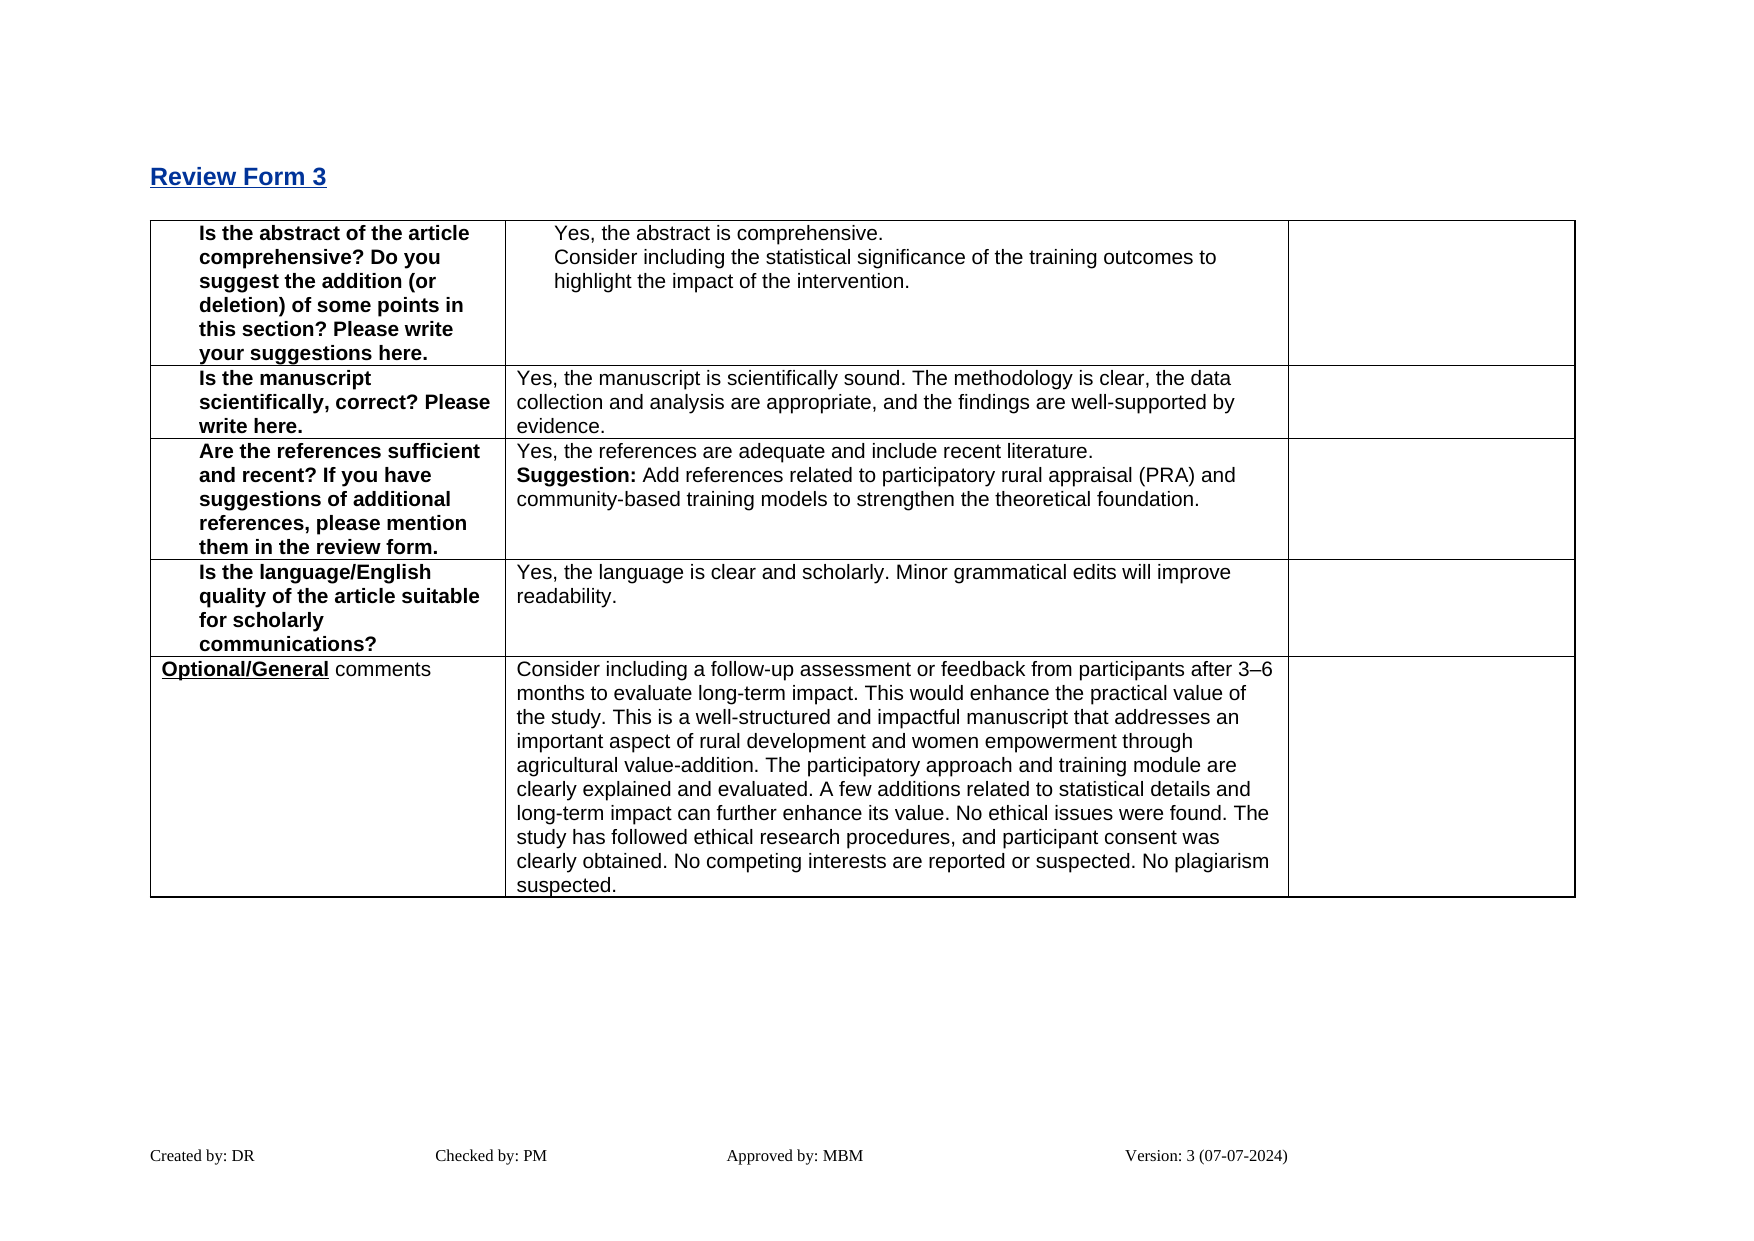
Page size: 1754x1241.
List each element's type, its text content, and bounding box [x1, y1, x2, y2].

table_cell Yes, the references are adequate and include recent literature. Suggestion: Add references related to participatory rural appraisal (PRA) and community-based training models to strengthen the theoretical foundation. [506, 439, 1288, 559]
table_cell Optional/General comments [151, 657, 505, 896]
table_cell [1289, 657, 1574, 896]
table_cell [1289, 221, 1574, 365]
table_cell Consider including a follow-up assessment or feedback from participants after 3–6 months to evaluate long-term impact. This would enhance the practical value of the study. This is a well-structured and impactful manuscript that addresses an important aspect of rural development and women empowerment through agricultural value-addition. The participatory approach and training module are clearly explained and evaluated. A few additions related to statistical details and long-term impact can further enhance its value. No ethical issues were found. The study has followed ethical research procedures, and participant consent was clearly obtained. No competing interests are reported or suspected. No plagiarism suspected. [506, 657, 1288, 896]
table_cell Is the language/English quality of the article suitable for scholarly communications? [151, 560, 505, 656]
table_cell Is the manuscript scientifically, correct? Please write here. [151, 366, 505, 438]
table_cell Yes, the language is clear and scholarly. Minor grammatical edits will improve readability. [506, 560, 1288, 656]
table_cell [1289, 560, 1574, 656]
table_cell [1289, 439, 1574, 559]
table_cell Is the abstract of the article comprehensive? Do you suggest the addition (or deletion) of some points in this section? Please write your suggestions here. [151, 221, 505, 365]
table_cell [1289, 366, 1574, 438]
table_cell Yes, the manuscript is scientifically sound. The methodology is clear, the data collection and analysis are appropriate, and the findings are well-supported by evidence. [506, 366, 1288, 438]
table_cell Yes, the abstract is comprehensive. Consider including the statistical significance of the training outcomes to highlight the impact of the intervention. [506, 221, 1288, 365]
table_cell Are the references sufficient and recent? If you have suggestions of additional references, please mention them in the review form. [151, 439, 505, 559]
